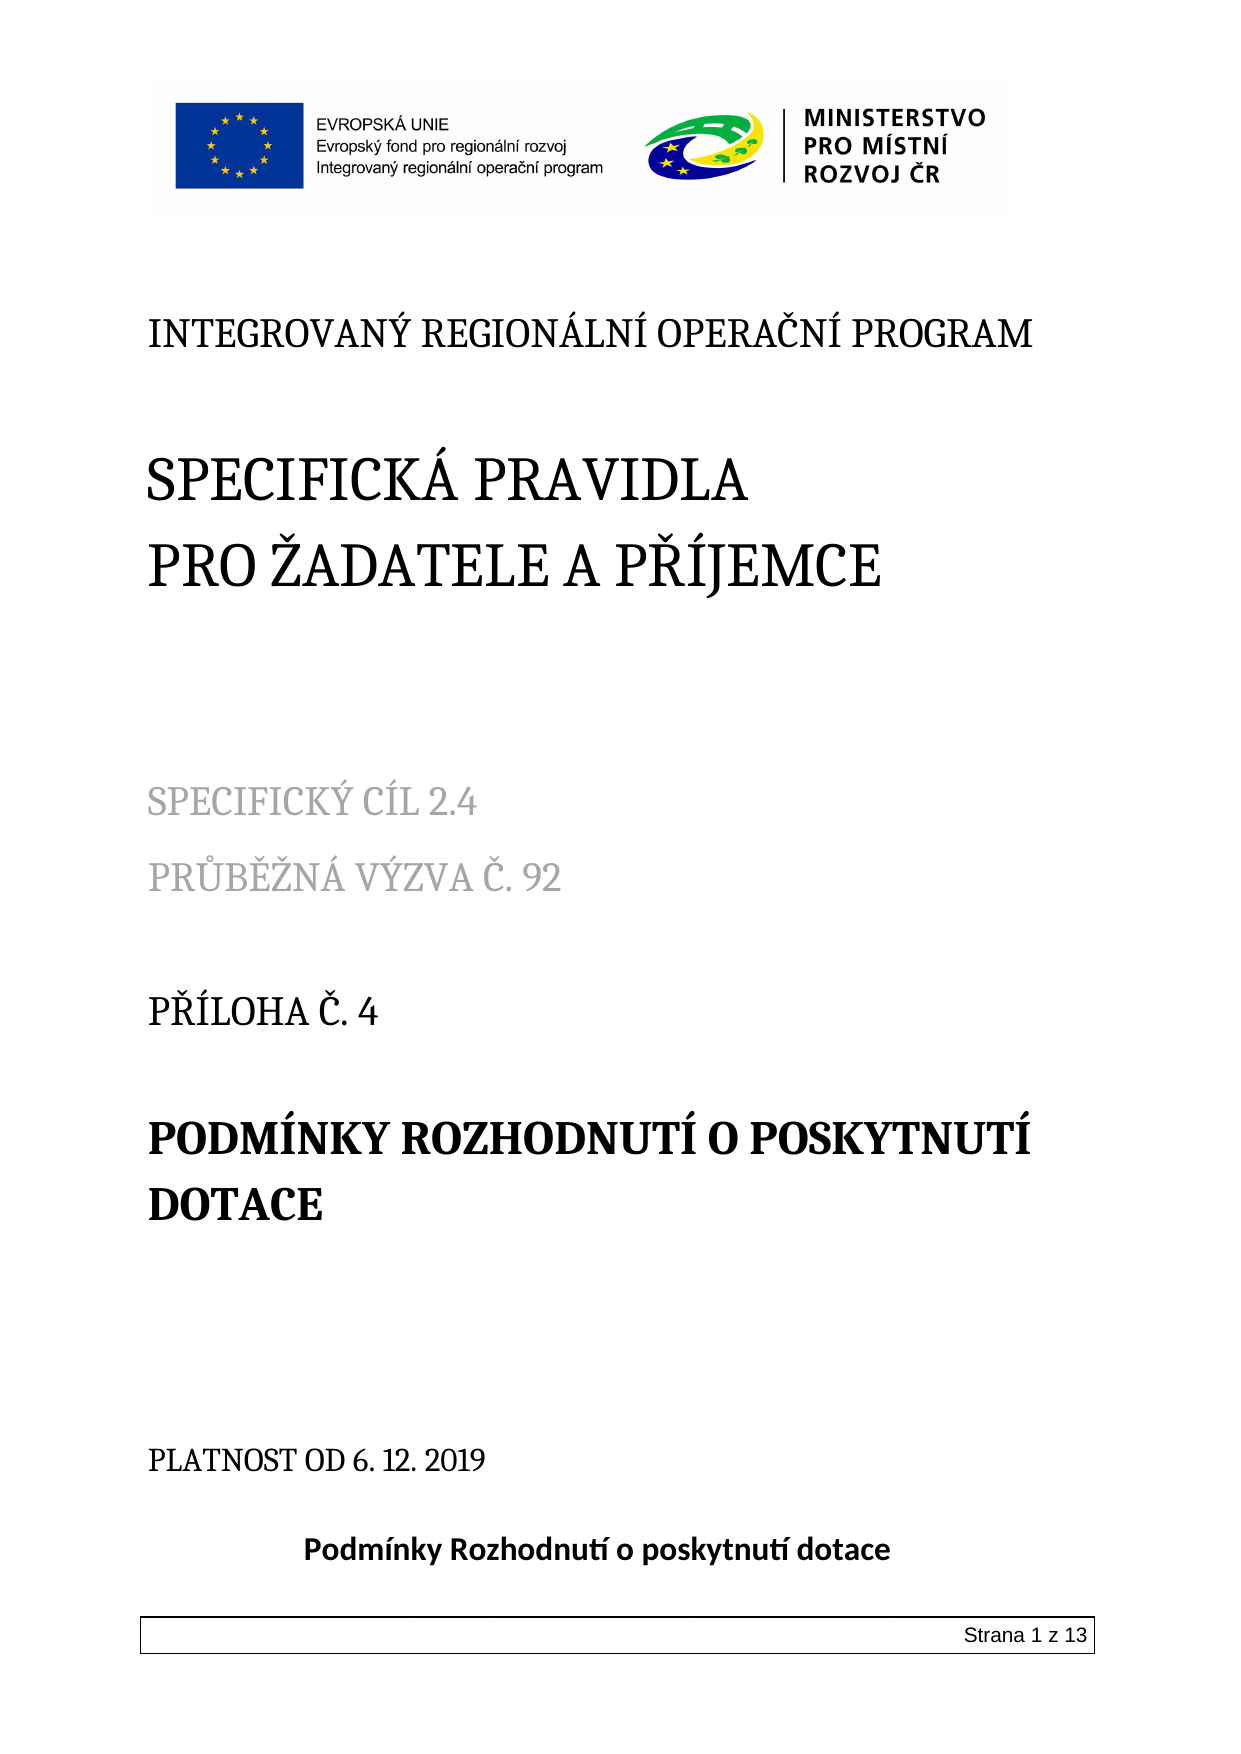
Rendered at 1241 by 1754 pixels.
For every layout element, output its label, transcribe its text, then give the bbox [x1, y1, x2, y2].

text SPECIFICKÝ CÍL 2.4 [148, 778, 1092, 826]
text Podmínky Rozhodnutí o poskytnutí dotace [110, 1528, 1092, 1569]
text SPECIFICKÁ PRAVIDLA [148, 444, 1092, 516]
text průběžná výzva č. 92 [148, 854, 1092, 902]
picture [147, 73, 1013, 217]
text PŘÍLOHA Č. 4 [148, 988, 1092, 1036]
text INTEGROVANÝ REGIONÁLNÍ OPERAČNÍ PROGRAM [148, 310, 1092, 358]
text pLATNOST OD 6. 12. 2019 [148, 1441, 1092, 1479]
text PRO ŽADATELE A PŘÍJEMCE [148, 530, 1092, 602]
text Podmínky Rozhodnutí o poskytnutí dotace [148, 1111, 1092, 1232]
